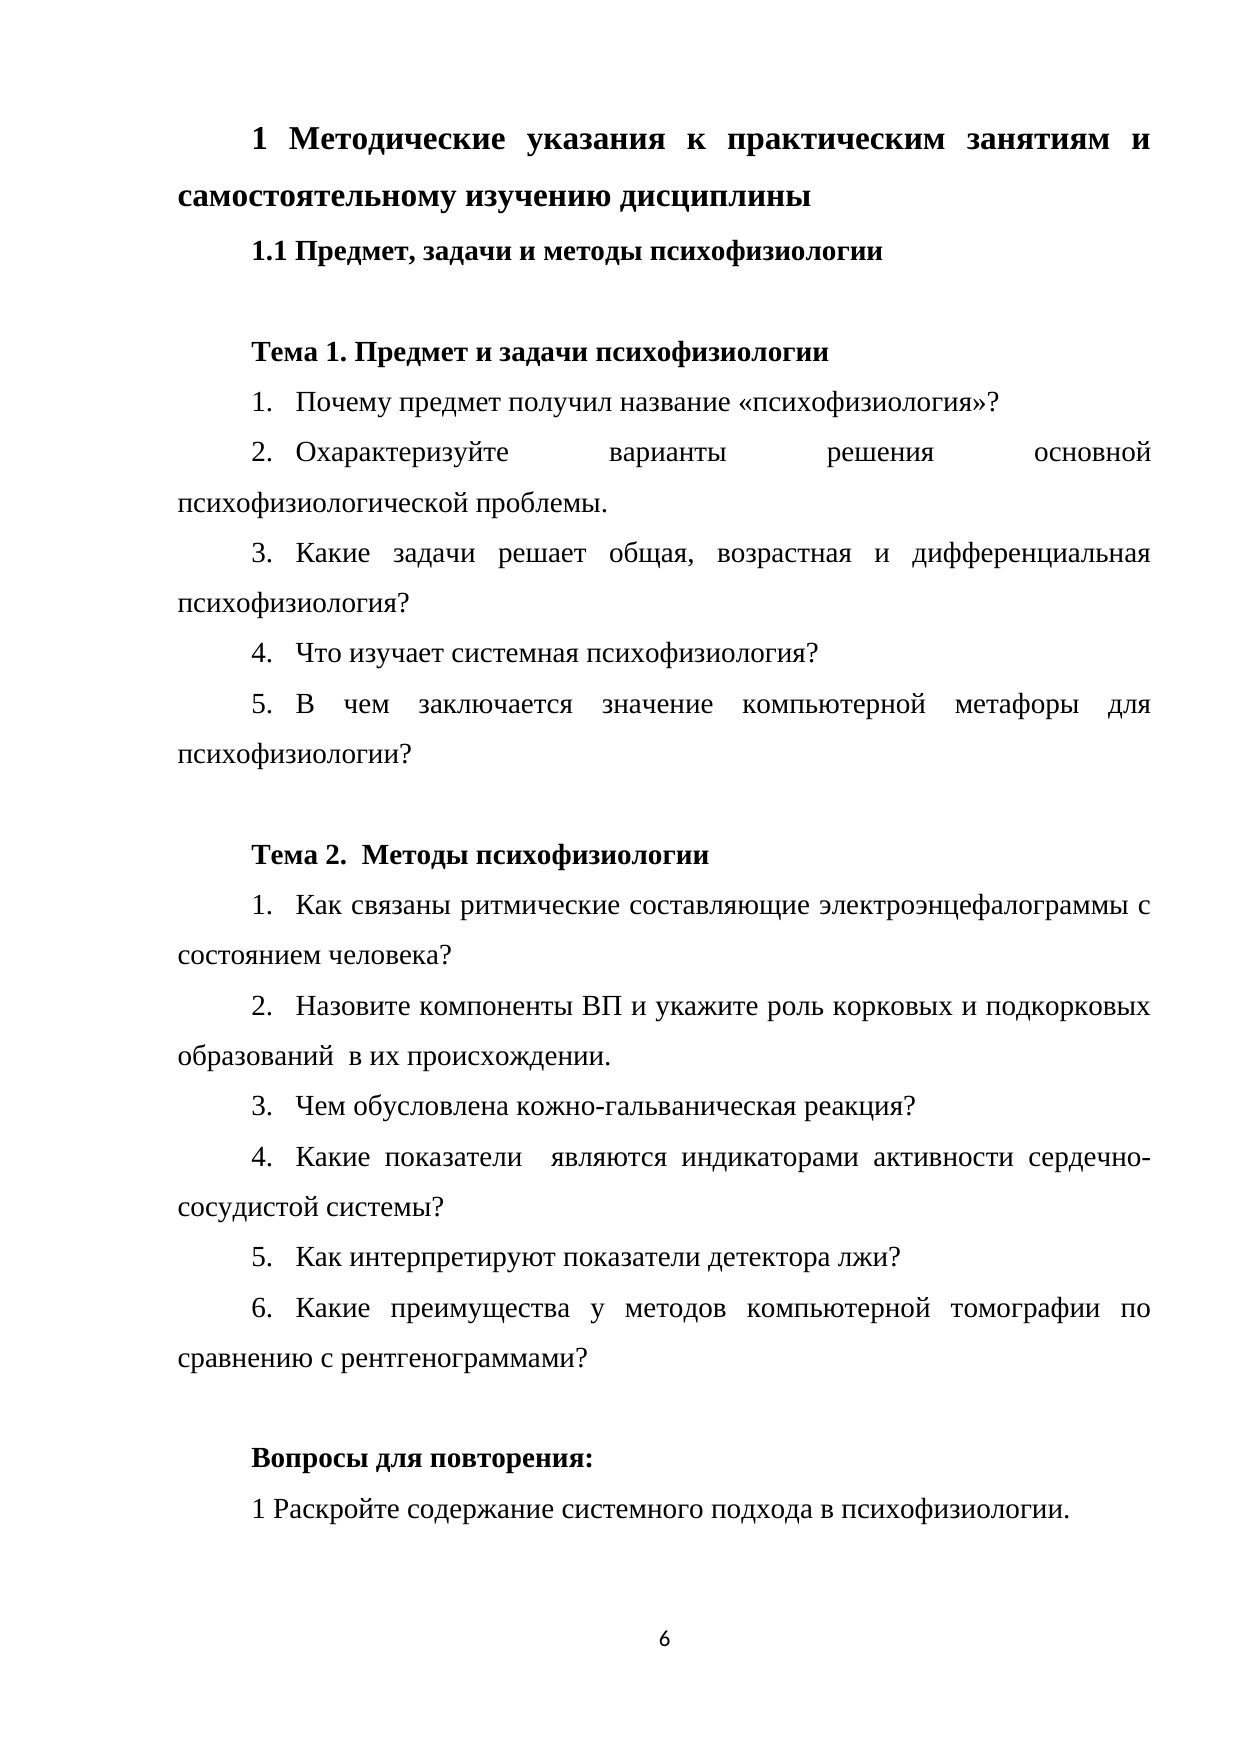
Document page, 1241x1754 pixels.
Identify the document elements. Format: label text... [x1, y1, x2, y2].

text Тема 2. Методы психофизиологии [177, 837, 1152, 870]
text 5. Как интерпретируют показатели детектора лжи? [177, 1239, 1152, 1273]
text 1 Раскройте содержание системного подхода в психофизиологии. [177, 1491, 1152, 1524]
subtitle 1.1 Предмет, задачи и методы психофизиологии [177, 233, 1152, 267]
text 4. Что изучает системная психофизиология? [177, 636, 1152, 669]
text 1. Почему предмет получил название «психофизиология»? [177, 384, 1152, 418]
text Тема 1. Предмет и задачи психофизиологии [177, 334, 1152, 367]
text Вопросы для повторения: [177, 1441, 1152, 1474]
text 3. Какие задачи решает общая, возрастная и дифференциальная психофизиология? [177, 535, 1152, 619]
text 4. Какие показатели являются индикаторами активности сердечно-сосудистой системы? [177, 1139, 1152, 1223]
text 6. Какие преимущества у методов компьютерной томографии по сравнению с рентгенограммами? [177, 1290, 1152, 1373]
text 5. В чем заключается значение компьютерной метафоры для психофизиологии? [177, 686, 1152, 770]
text 2. Охарактеризуйте варианты решения основной психофизиологической проблемы. [177, 434, 1152, 518]
subtitle 1 Методические указания к практическим занятиям и самостоятельному изучению дисциплины [177, 118, 1152, 214]
text 3. Чем обусловлена кожно-гальваническая реакция? [177, 1088, 1152, 1122]
text 2. Назовите компоненты ВП и укажите роль корковых и подкорковых образований в их происхождении. [177, 988, 1152, 1072]
text 1. Как связаны ритмические составляющие электроэнцефалограммы с состоянием человека? [177, 887, 1152, 971]
